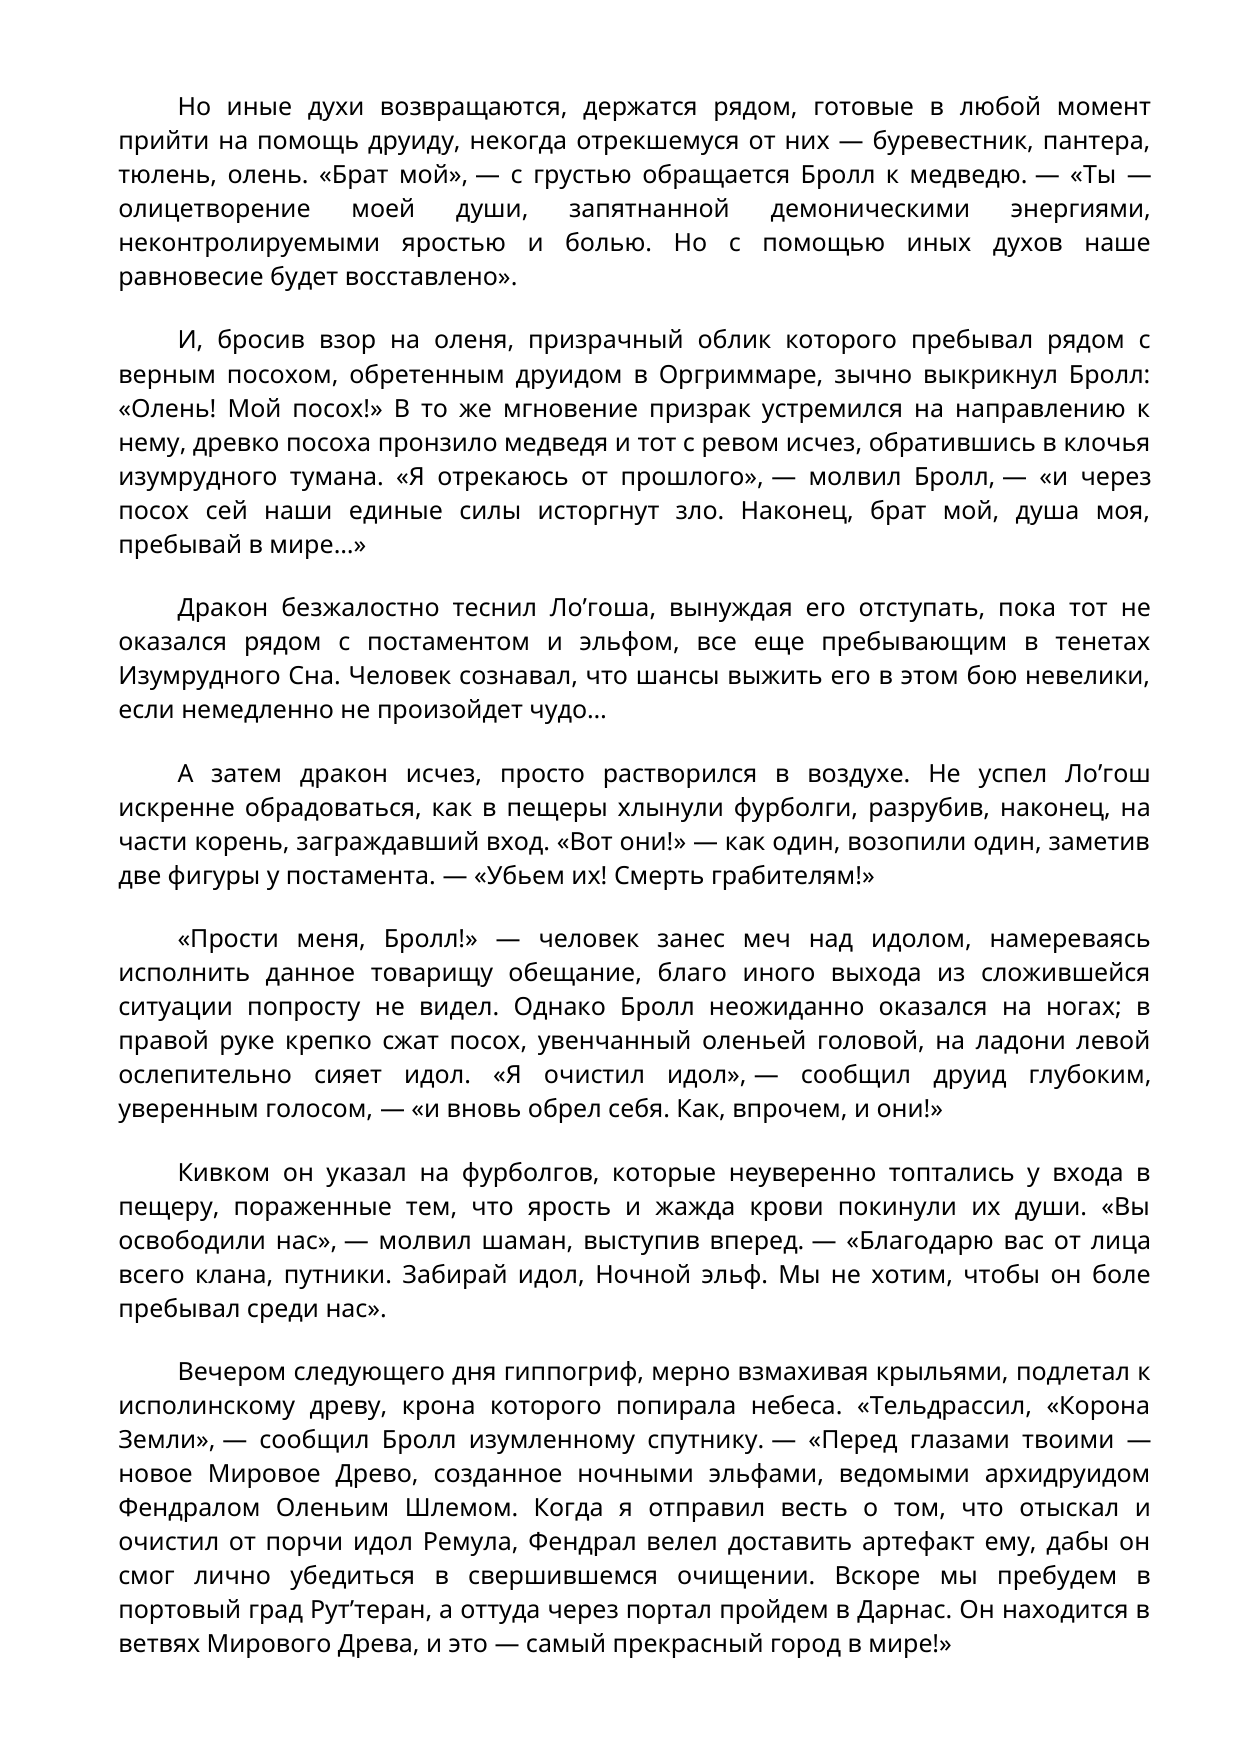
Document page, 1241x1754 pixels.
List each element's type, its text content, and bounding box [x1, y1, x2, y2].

text Дракон безжалостно теснил Ло’гоша, вынуждая его отступать, пока тот не оказался рядом с постаментом и эльфом, все еще пребывающим в тенетах Изумрудного Сна. Человек сознавал, что шансы выжить его в этом бою невелики, если немедленно не произойдет чудо… [118, 590, 1152, 726]
text Вечером следующего дня гиппогриф, мерно взмахивая крыльями, подлетал к исполинскому древу, крона которого попирала небеса. «Тельдрассил, «Корона Земли», — сообщил Бролл изумленному спутнику. — «Перед глазами твоими — новое Мировое Древо, созданное ночными эльфами, ведомыми архидруидом Фендралом Оленьим Шлемом. Когда я отправил весть о том, что отыскал и очистил от порчи идол Ремула, Фендрал велел доставить артефакт ему, дабы он смог лично убедиться в свершившемся очищении. Вскоре мы пребудем в портовый град Рут’теран, а оттуда через портал пройдем в Дарнас. Он находится в ветвях Мирового Древа, и это — самый прекрасный город в мире!» [118, 1354, 1152, 1660]
text Но иные духи возвращаются, держатся рядом, готовые в любой момент прийти на помощь друиду, некогда отрекшемуся от них — буревестник, пантера, тюлень, олень. «Брат мой», — с грустью обращается Бролл к медведю. — «Ты — олицетворение моей души, запятнанной демоническими энергиями, неконтролируемыми яростью и болью. Но с помощью иных духов наше равновесие будет восставлено». [118, 89, 1152, 293]
text Кивком он указал на фурболгов, которые неуверенно топтались у входа в пещеру, пораженные тем, что ярость и жажда крови покинули их души. «Вы освободили нас», — молвил шаман, выступив вперед. — «Благодарю вас от лица всего клана, путники. Забирай идол, Ночной эльф. Мы не хотим, чтобы он боле пребывал среди нас». [118, 1154, 1152, 1324]
text И, бросив взор на оленя, призрачный облик которого пребывал рядом с верным посохом, обретенным друидом в Оргриммаре, зычно выкрикнул Бролл: «Олень! Мой посох!» В то же мгновение призрак устремился на направлению к нему, древко посоха пронзило медведя и тот с ревом исчез, обратившись в клочья изумрудного тумана. «Я отрекаюсь от прошлого», — молвил Бролл, — «и через посох сей наши единые силы исторгнут зло. Наконец, брат мой, душа моя, пребывай в мире…» [118, 322, 1152, 561]
text «Прости меня, Бролл!» — человек занес меч над идолом, намереваясь исполнить данное товарищу обещание, благо иного выхода из сложившейся ситуации попросту не видел. Однако Бролл неожиданно оказался на ногах; в правой руке крепко сжат посох, увенчанный оленьей головой, на ладони левой ослепительно сияет идол. «Я очистил идол», — сообщил друид глубоким, уверенным голосом, — «и вновь обрел себя. Как, впрочем, и они!» [118, 921, 1152, 1125]
text А затем дракон исчез, просто растворился в воздухе. Не успел Ло’гош искренне обрадоваться, как в пещеры хлынули фурболги, разрубив, наконец, на части корень, заграждавший вход. «Вот они!» — как один, возопили один, заметив две фигуры у постамента. — «Убьем их! Смерть грабителям!» [118, 755, 1152, 891]
